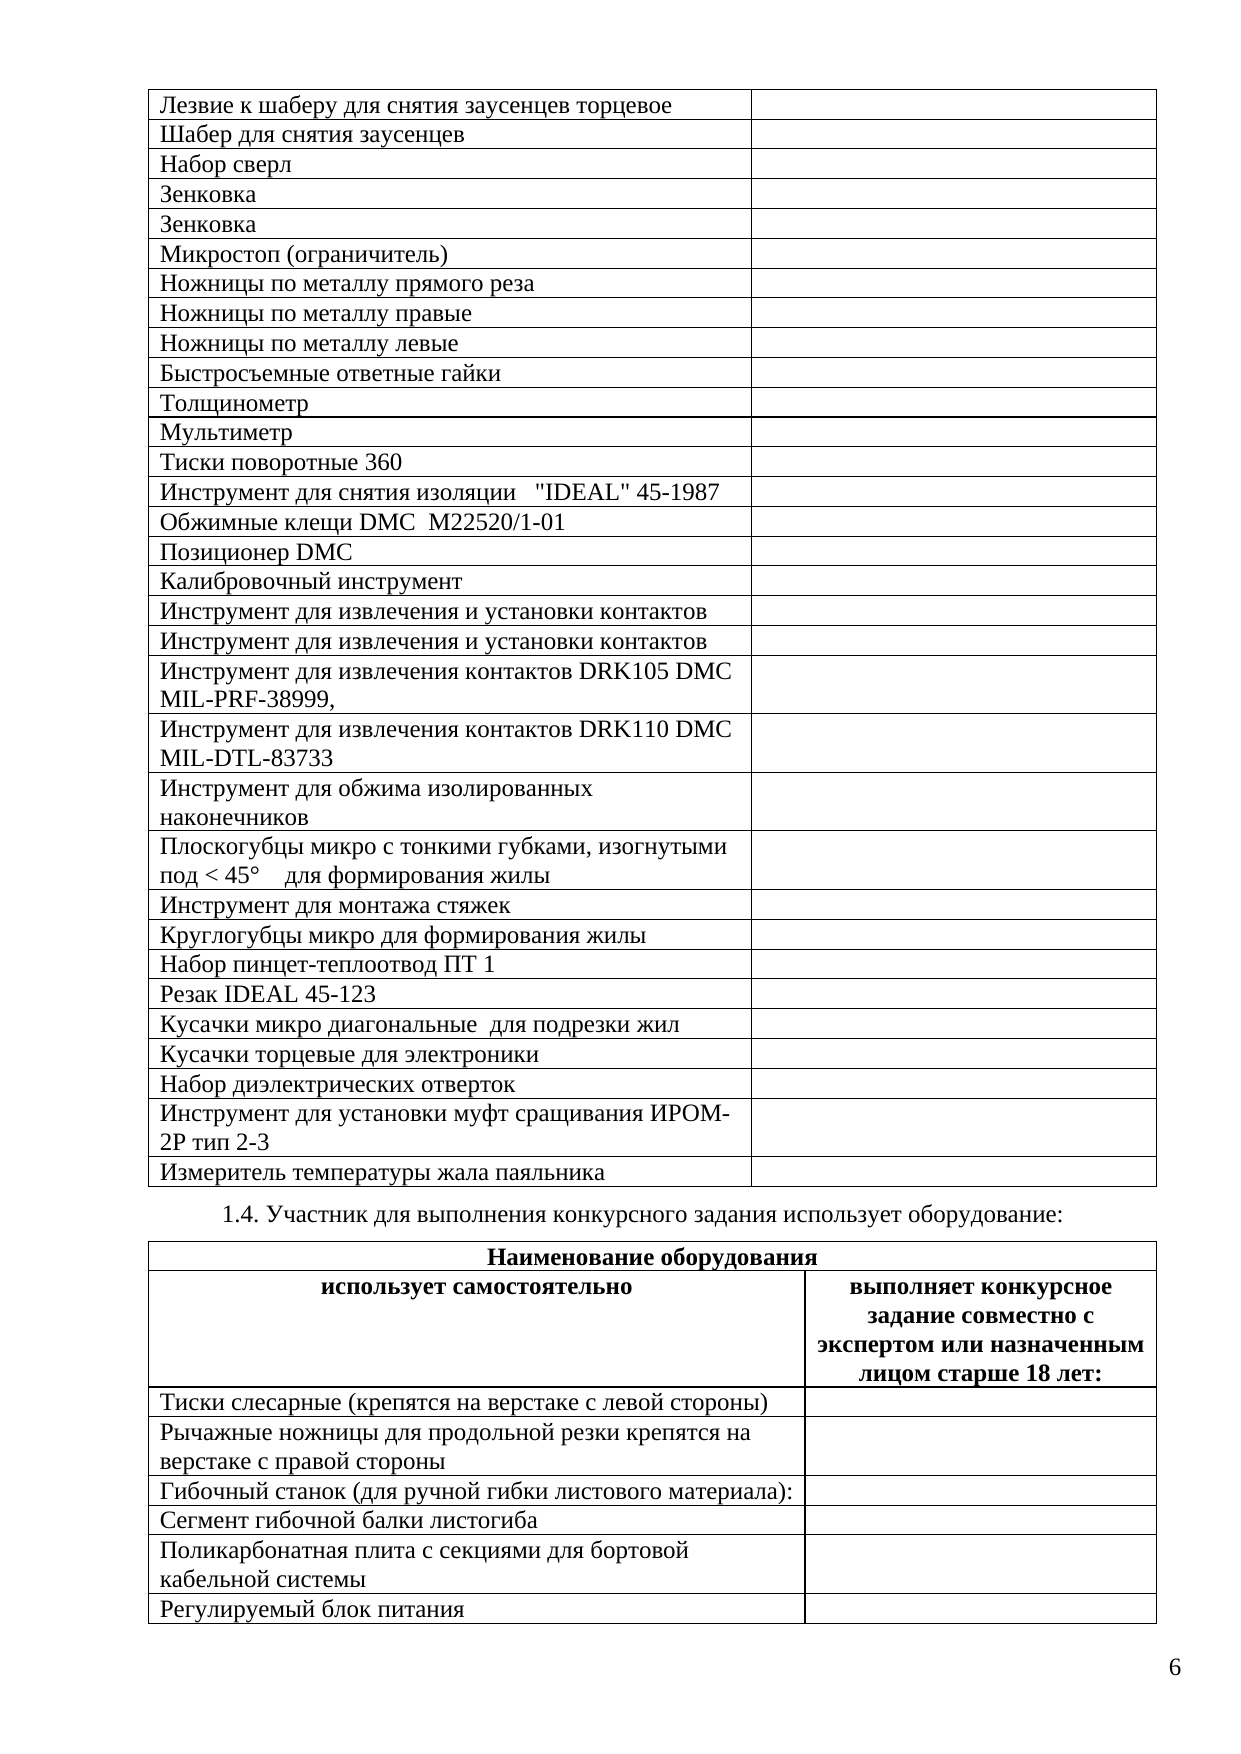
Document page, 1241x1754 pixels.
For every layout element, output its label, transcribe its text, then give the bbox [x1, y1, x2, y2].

table_cell Инструмент для извлечения и установки контактов [149, 596, 751, 625]
table_cell Шабер для снятия заусенцев [149, 120, 751, 148]
table_cell Толщинометр [149, 388, 751, 416]
table_cell Сегмент гибочной балки листогиба [149, 1506, 804, 1534]
table_cell Зенковка [149, 179, 751, 208]
table_cell Инструмент для извлечения и установки контактов [149, 626, 751, 655]
table_cell Кусачки торцевые для электроники [149, 1039, 751, 1068]
table_cell Резак IDEAL 45-123 [149, 979, 751, 1008]
table_cell [752, 831, 1156, 889]
table_cell [752, 890, 1156, 919]
table_cell [752, 209, 1156, 238]
table_cell Инструмент для установки муфт сращивания ИРОМ-2Р тип 2-3 [149, 1099, 751, 1156]
table_cell [752, 950, 1156, 978]
table_cell [806, 1535, 1156, 1593]
table_cell Измеритель температуры жала паяльника [149, 1157, 751, 1186]
table_cell Ножницы по металлу прямого реза [149, 269, 751, 297]
table_cell Быстросъемные ответные гайки [149, 358, 751, 387]
table_cell Инструмент для снятия изоляции "IDEAL" 45-1987 [149, 477, 751, 506]
table_cell Инструмент для обжима изолированных наконечников [149, 773, 751, 830]
table_cell Зенковка [149, 209, 751, 238]
table_cell Тиски поворотные 360 [149, 447, 751, 476]
table_cell Инструмент для извлечения контактов DRK110 DMC MIL-DTL-83733 [149, 714, 751, 772]
table_cell [752, 1069, 1156, 1097]
table_cell [752, 298, 1156, 327]
table_cell использует самостоятельно [149, 1271, 804, 1386]
table_cell Инструмент для монтажа стяжек [149, 890, 751, 919]
table_cell Набор пинцет-теплоотвод ПТ 1 [149, 950, 751, 978]
table_cell Набор сверл [149, 149, 751, 178]
text 1.4. Участник для выполнения конкурсного задания использует оборудование: [148, 1199, 1181, 1228]
table_cell [752, 656, 1156, 713]
table_cell [752, 120, 1156, 148]
table_cell Набор диэлектрических отверток [149, 1069, 751, 1097]
table_cell Регулируемый блок питания [149, 1594, 804, 1623]
table_cell Плоскогубцы микро c тонкими губками, изогнутыми под < 45° для формирования жилы [149, 831, 751, 889]
table_cell Ножницы по металлу правые [149, 298, 751, 327]
table_cell [752, 537, 1156, 565]
table_cell Ножницы по металлу левые [149, 328, 751, 357]
table_cell Обжимные клещи DMC M22520/1-01 [149, 507, 751, 536]
table_cell Гибочный станок (для ручной гибки листового материала): [149, 1476, 804, 1504]
table_cell [806, 1476, 1156, 1504]
table_cell [752, 714, 1156, 772]
table_cell Поликарбонатная плита с секциями для бортовой кабельной системы [149, 1535, 804, 1593]
table_cell [752, 328, 1156, 357]
table_cell Микростоп (ограничитель) [149, 239, 751, 267]
table_cell [752, 239, 1156, 267]
table_cell [806, 1594, 1156, 1623]
table_cell [752, 179, 1156, 208]
table_cell [752, 388, 1156, 416]
table_cell [752, 358, 1156, 387]
table_cell [752, 149, 1156, 178]
table_cell [752, 90, 1156, 118]
table_cell [752, 1009, 1156, 1038]
table_cell Инструмент для извлечения контактов DRK105 DMC MIL-PRF-38999, [149, 656, 751, 713]
table_cell [752, 1099, 1156, 1156]
table_cell [752, 626, 1156, 655]
table_cell [752, 920, 1156, 948]
table_cell [806, 1388, 1156, 1416]
table_cell Калибровочный инструмент [149, 566, 751, 595]
table_cell Рычажные ножницы для продольной резки крепятся на верстаке с правой стороны [149, 1417, 804, 1475]
table_cell [806, 1417, 1156, 1475]
table_cell Круглогубцы микро для формирования жилы [149, 920, 751, 948]
table_cell [752, 596, 1156, 625]
table_cell [752, 269, 1156, 297]
table_cell [752, 773, 1156, 830]
table_cell [806, 1506, 1156, 1534]
table_cell Лезвие к шаберу для снятия заусенцев торцевое [149, 90, 751, 118]
table_cell выполняет конкурсное задание совместно с экспертом или назначенным лицом старше 18 лет: [806, 1271, 1156, 1386]
table_cell [752, 1039, 1156, 1068]
table_header Наименование оборудования [149, 1242, 1156, 1270]
table_cell [752, 507, 1156, 536]
table_cell Тиски слесарные (крепятся на верстаке с левой стороны) [149, 1388, 804, 1416]
table_cell [752, 477, 1156, 506]
table_cell Позиционер DMC [149, 537, 751, 565]
table_cell [752, 566, 1156, 595]
table_cell [752, 1157, 1156, 1186]
table_cell Мультиметр [149, 418, 751, 446]
table_cell [752, 979, 1156, 1008]
table_cell [752, 418, 1156, 446]
table_cell Кусачки микро диагональные для подрезки жил [149, 1009, 751, 1038]
table_cell [752, 447, 1156, 476]
